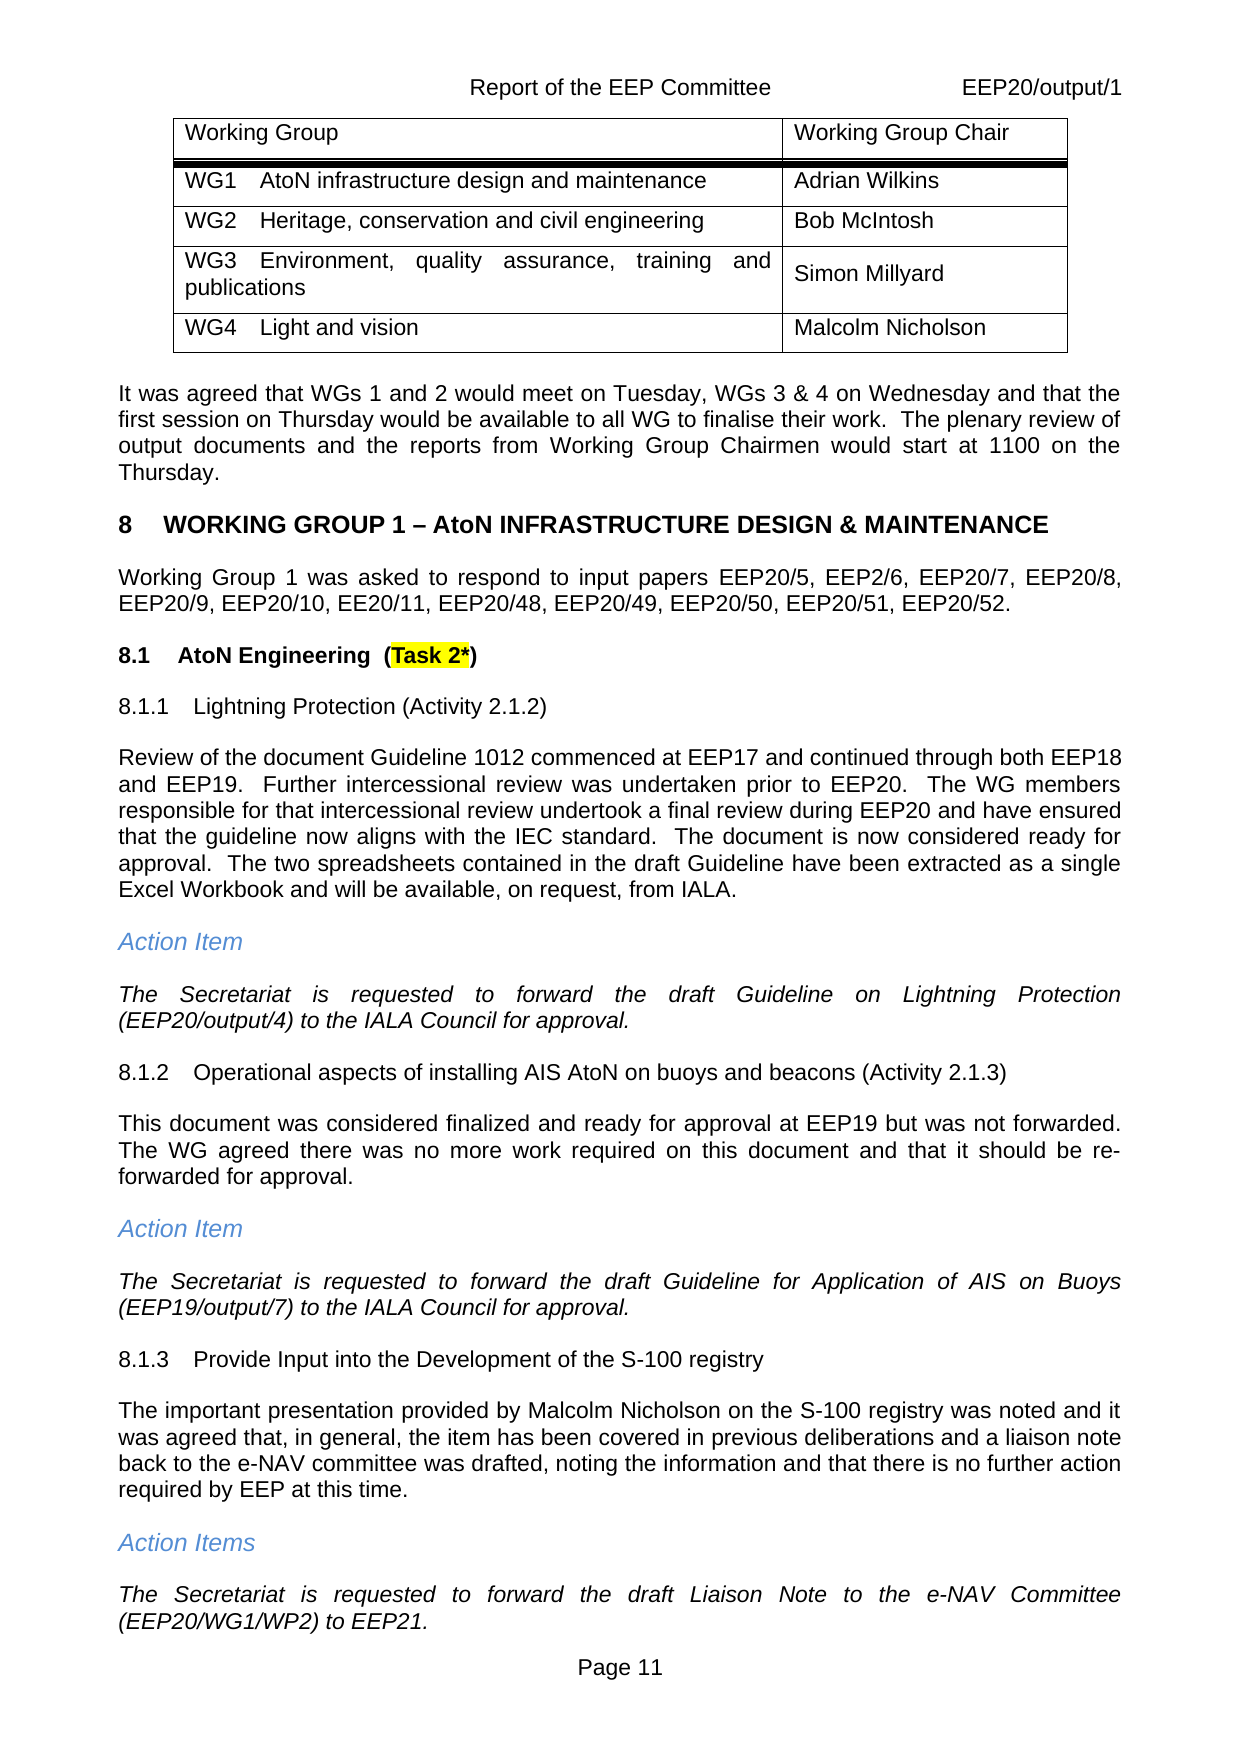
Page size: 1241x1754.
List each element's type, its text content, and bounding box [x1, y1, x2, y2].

table_cell WG2 Heritage, conservation and civil engineering [174, 207, 782, 246]
subtitle Operational aspects of installing AIS AtoN on buoys and beacons (Activity 2.1.3) [118, 1059, 1122, 1085]
table_cell Bob McIntosh [783, 207, 1067, 246]
text Action Item [118, 927, 1122, 956]
subtitle Provide Input into the Development of the S-100 registry [118, 1346, 1122, 1372]
text Working Group 1 was asked to respond to input papers EEP20/5, EEP2/6, EEP20/7, EEP20/8, EEP20/9, EEP20/10, EE20/11, EEP20/48, EEP20/49, EEP20/50, EEP20/51, EEP20/52. [118, 564, 1122, 617]
subtitle AtoN Engineering (Task 2*) [118, 642, 391, 668]
table_cell WG1 AtoN infrastructure design and maintenance [174, 168, 782, 206]
table_header Working Group [174, 119, 782, 158]
table_cell Malcolm Nicholson [783, 314, 1067, 352]
text The important presentation provided by Malcolm Nicholson on the S-100 registry was noted and it was agreed that, in general, the item has been covered in previous deliberations and a liaison note back to the e-NAV committee was drafted, noting the information and that there is no further action required by EEP at this time. [118, 1397, 1122, 1502]
text It was agreed that WGs 1 and 2 would meet on Tuesday, WGs 3 & 4 on Wednesday and that the first session on Thursday would be available to all WG to finalise their work. The plenary review of output documents and the reports from Working Group Chairmen would start at 1100 on the Thursday. [118, 380, 1122, 485]
text This document was considered finalized and ready for approval at EEP19 but was not forwarded. The WG agreed there was no more work required on this document and that it should be re-forwarded for approval. [118, 1110, 1122, 1189]
subtitle Lightning Protection (Activity 2.1.2) [118, 693, 1122, 719]
subtitle AtoN Engineering (Task 2*) [469, 642, 1122, 668]
table_cell Simon Millyard [783, 247, 1067, 312]
text The Secretariat is requested to forward the draft Guideline on Lightning Protection (EEP20/output/4) to the IALA Council for approval. [118, 981, 1122, 1034]
text The Secretariat is requested to forward the draft Liaison Note to the e-NAV Committee (EEP20/WG1/WP2) to EEP21. [118, 1581, 1122, 1634]
table_cell Adrian Wilkins [783, 168, 1067, 206]
subtitle Working Group 1 – AtoN InfrastRuctUre Design & Maintenance [118, 510, 1122, 539]
table_header Working Group Chair [783, 119, 1067, 158]
text Review of the document Guideline 1012 commenced at EEP17 and continued through both EEP18 and EEP19. Further intercessional review was undertaken prior to EEP20. The WG members responsible for that intercessional review undertook a final review during EEP20 and have ensured that the guideline now aligns with the IEC standard. The document is now considered ready for approval. The two spreadsheets contained in the draft Guideline have been extracted as a single Excel Workbook and will be available, on request, from IALA. [118, 744, 1122, 902]
table_cell WG4 Light and vision [174, 314, 782, 352]
text Action Items [118, 1527, 1122, 1556]
table_cell WG3 Environment, quality assurance, training and publications [174, 247, 782, 312]
text Action Item [118, 1214, 1122, 1243]
text The Secretariat is requested to forward the draft Guideline for Application of AIS on Buoys (EEP19/output/7) to the IALA Council for approval. [118, 1268, 1122, 1321]
